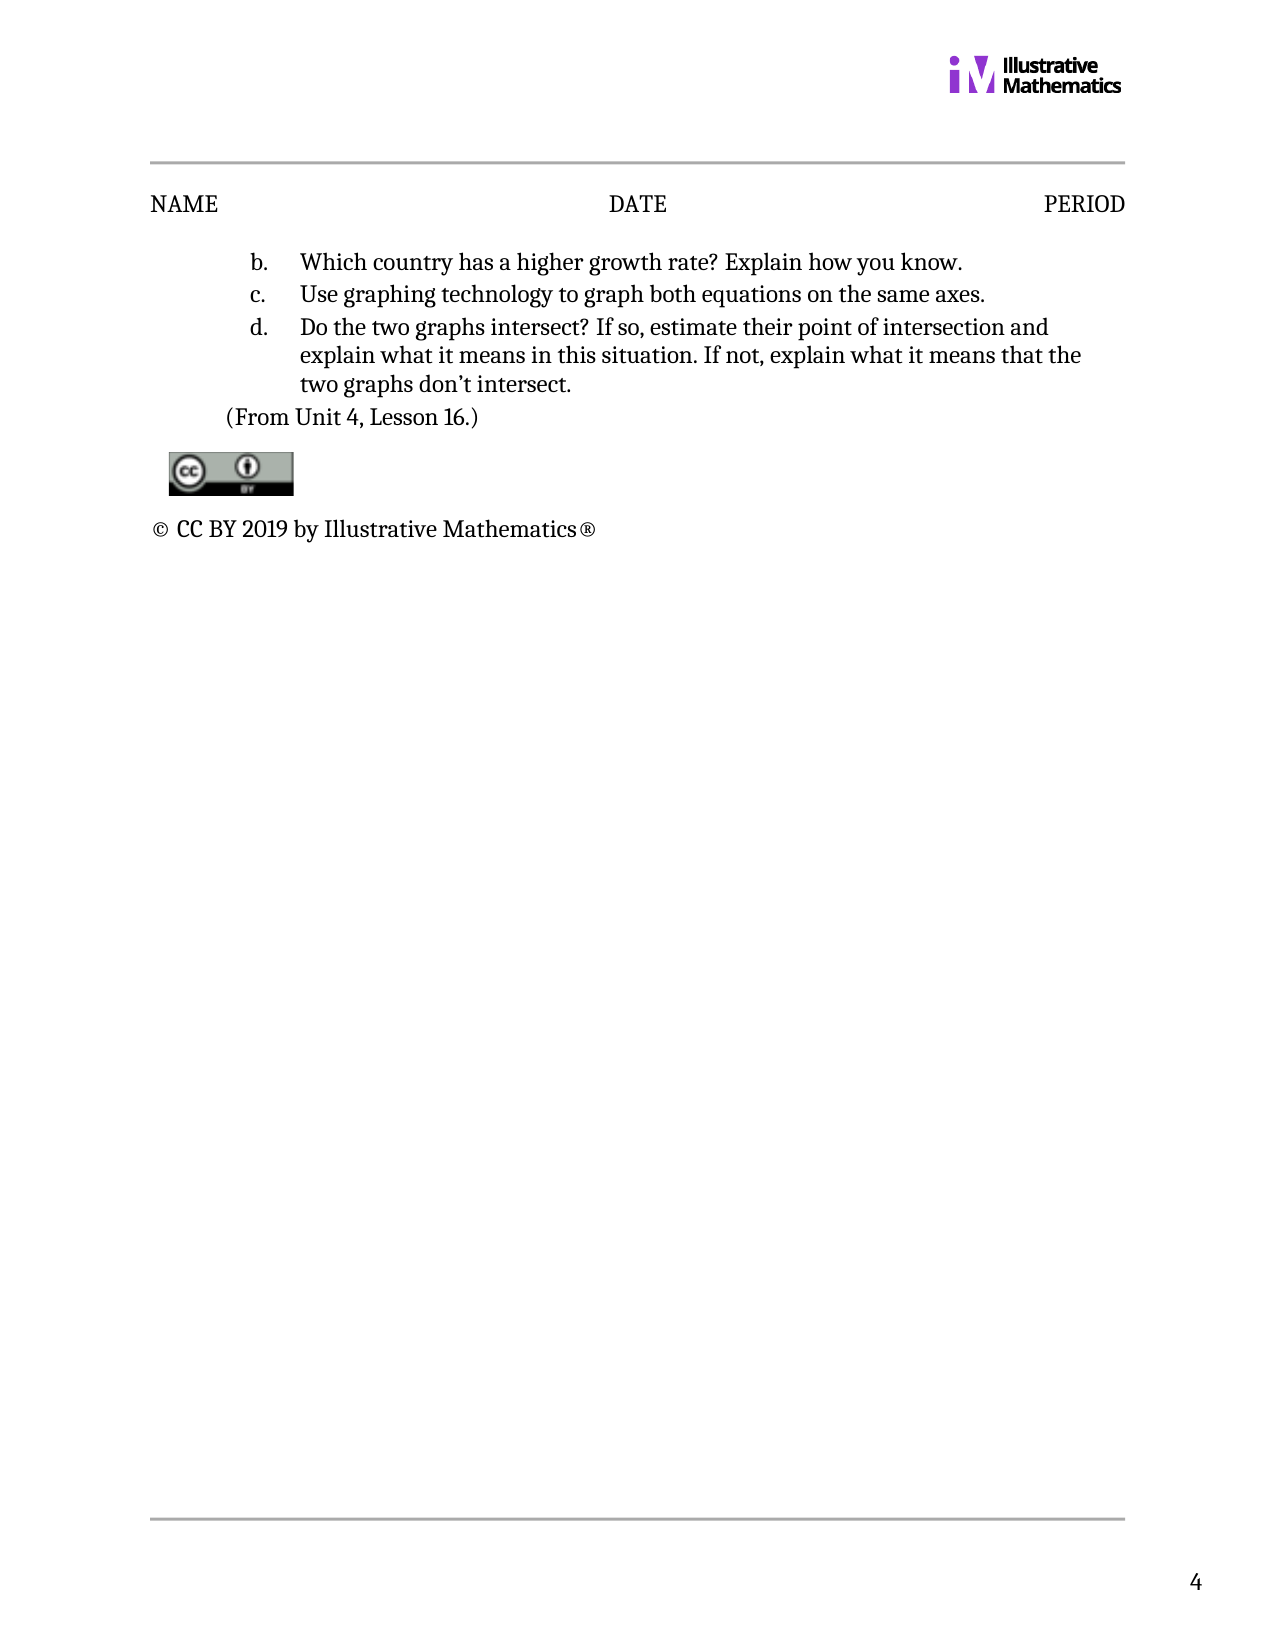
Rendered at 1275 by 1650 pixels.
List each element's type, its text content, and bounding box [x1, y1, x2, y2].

list Use graphing technology to graph both equations on the same axes. [250, 280, 1125, 309]
picture [168, 452, 294, 496]
text © CC BY 2019 by Illustrative Mathematics® [150, 514, 1125, 543]
list (From Unit 4, Lesson 16.) [175, 402, 1125, 431]
picture [949, 55, 1121, 93]
list Do the two graphs intersect? If so, estimate their point of intersection and explain what it means in this situation. If not, explain what it means that the two graphs don’t intersect. [250, 312, 1125, 399]
list Which country has a higher growth rate? Explain how you know. [250, 247, 1125, 276]
